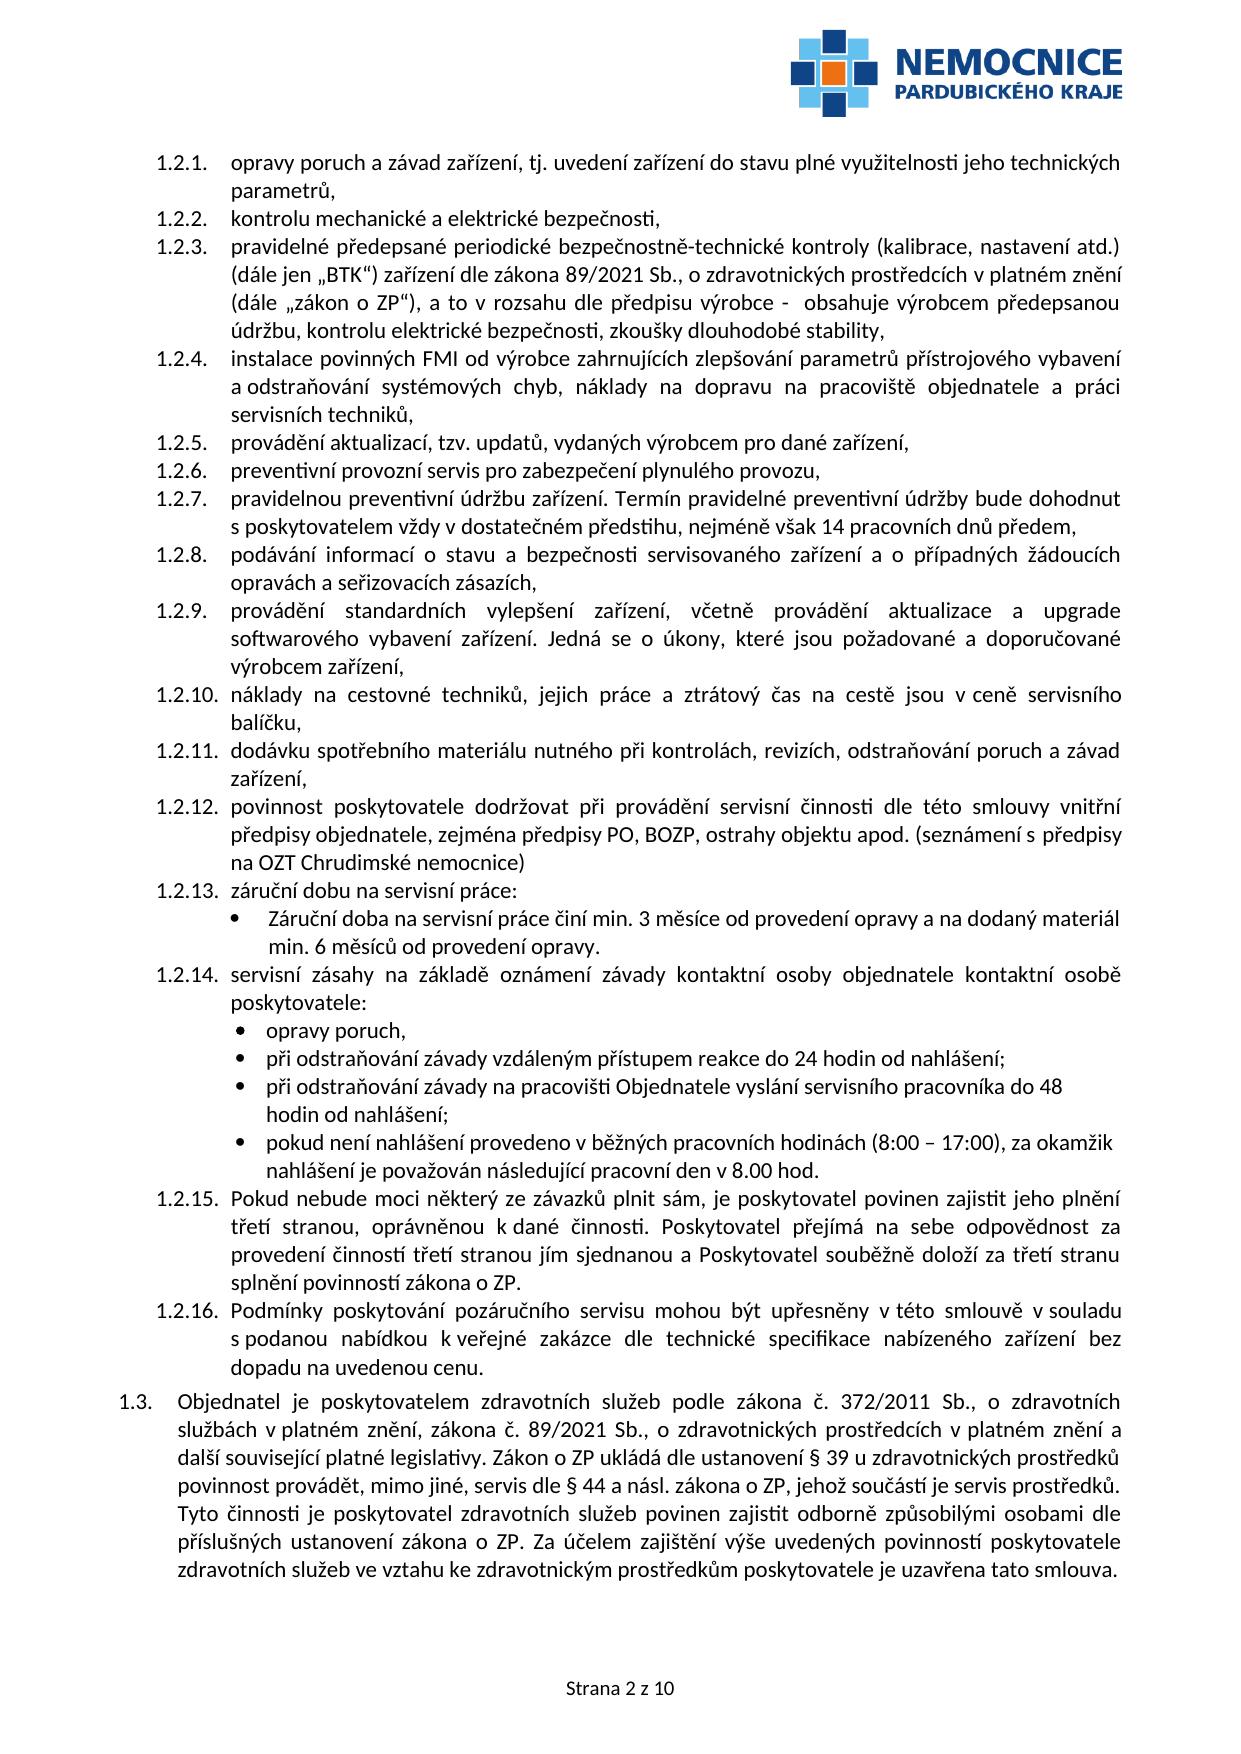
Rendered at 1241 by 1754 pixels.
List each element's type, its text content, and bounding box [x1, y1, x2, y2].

list Pokud nebude moci některý ze závazků plnit sám, je poskytovatel povinen zajistit jeho plnění třetí stranou, oprávněnou k dané činnosti. Poskytovatel přejímá na sebe odpovědnost za provedení činností třetí stranou jím sjednanou a Poskytovatel souběžně doloží za třetí stranu splnění povinností zákona o ZP. [156, 1184, 1122, 1297]
list opravy poruch, [236, 1016, 1122, 1044]
list provádění aktualizací, tzv. updatů, vydaných výrobcem pro dané zařízení, [156, 428, 1122, 456]
list náklady na cestovné techniků, jejich práce a ztrátový čas na cestě jsou v ceně servisního balíčku, [155, 680, 1122, 736]
list servisní zásahy na základě oznámení závady kontaktní osoby objednatele kontaktní osobě poskytovatele: [155, 960, 1122, 1016]
list podávání informací o stavu a bezpečnosti servisovaného zařízení a o případných žádoucích opravách a seřizovacích zásazích, [155, 540, 1122, 596]
list pravidelnou preventivní údržbu zařízení. Termín pravidelné preventivní údržby bude dohodnut s poskytovatelem vždy v dostatečném předstihu, nejméně však 14 pracovních dnů předem, [155, 484, 1122, 540]
list pokud není nahlášení provedeno v běžných pracovních hodinách (8:00 – 17:00), za okamžik nahlášení je považován následující pracovní den v 8.00 hod. [236, 1128, 1122, 1184]
list instalace povinných FMI od výrobce zahrnujících zlepšování parametrů přístrojového vybavení a odstraňování systémových chyb, náklady na dopravu na pracoviště objednatele a práci servisních techniků, [156, 344, 1122, 428]
list Podmínky poskytování pozáručního servisu mohou být upřesněny v této smlouvě v souladu s podanou nabídkou k veřejné zakázce dle technické specifikace nabízeného zařízení bez dopadu na uvedenou cenu. [155, 1297, 1122, 1381]
list preventivní provozní servis pro zabezpečení plynulého provozu, [155, 456, 1122, 484]
list kontrolu mechanické a elektrické bezpečnosti, [156, 204, 1122, 232]
list povinnost poskytovatele dodržovat při provádění servisní činnosti dle této smlouvy vnitřní předpisy objednatele, zejména předpisy PO, BOZP, ostrahy objektu apod. (seznámení s předpisy na OZT Chrudimské nemocnice) [155, 792, 1122, 876]
list provádění standardních vylepšení zařízení, včetně provádění aktualizace a upgrade softwarového vybavení zařízení. Jedná se o úkony, které jsou požadované a doporučované výrobcem zařízení, [155, 596, 1122, 680]
list při odstraňování závady na pracovišti Objednatele vyslání servisního pracovníka do 48 hodin od nahlášení; [236, 1072, 1122, 1128]
list při odstraňování závady vzdáleným přístupem reakce do 24 hodin od nahlášení; [236, 1044, 1122, 1072]
list Záruční doba na servisní práce činí min. 3 měsíce od provedení opravy a na dodaný materiál min. 6 měsíců od provedení opravy. [231, 904, 1122, 960]
list opravy poruch a závad zařízení, tj. uvedení zařízení do stavu plné využitelnosti jeho technických parametrů, [156, 148, 1122, 204]
list pravidelné předepsané periodické bezpečnostně-technické kontroly (kalibrace, nastavení atd.) (dále jen „BTK“) zařízení dle zákona 89/2021 Sb., o zdravotnických prostředcích v platném znění (dále „zákon o ZP“), a to v rozsahu dle předpisu výrobce - obsahuje výrobcem předepsanou údržbu, kontrolu elektrické bezpečnosti, zkoušky dlouhodobé stability, [156, 232, 1122, 344]
list dodávku spotřebního materiálu nutného při kontrolách, revizích, odstraňování poruch a závad zařízení, [155, 736, 1122, 792]
list Objednatel je poskytovatelem zdravotních služeb podle zákona č. 372/2011 Sb., o zdravotních službách v platném znění, zákona č. 89/2021 Sb., o zdravotnických prostředcích v platném znění a další související platné legislativy. Zákon o ZP ukládá dle ustanovení § 39 u zdravotnických prostředků povinnost provádět, mimo jiné, servis dle § 44 a násl. zákona o ZP, jehož součástí je servis prostředků. Tyto činnosti je poskytovatel zdravotních služeb povinen zajistit odborně způsobilými osobami dle příslušných ustanovení zákona o ZP. Za účelem zajištění výše uvedených povinností poskytovatele zdravotních služeb ve vztahu ke zdravotnickým prostředkům poskytovatele je uzavřena tato smlouva. [118, 1387, 1122, 1583]
picture [789, 28, 1123, 118]
list záruční dobu na servisní práce: [156, 876, 1122, 904]
